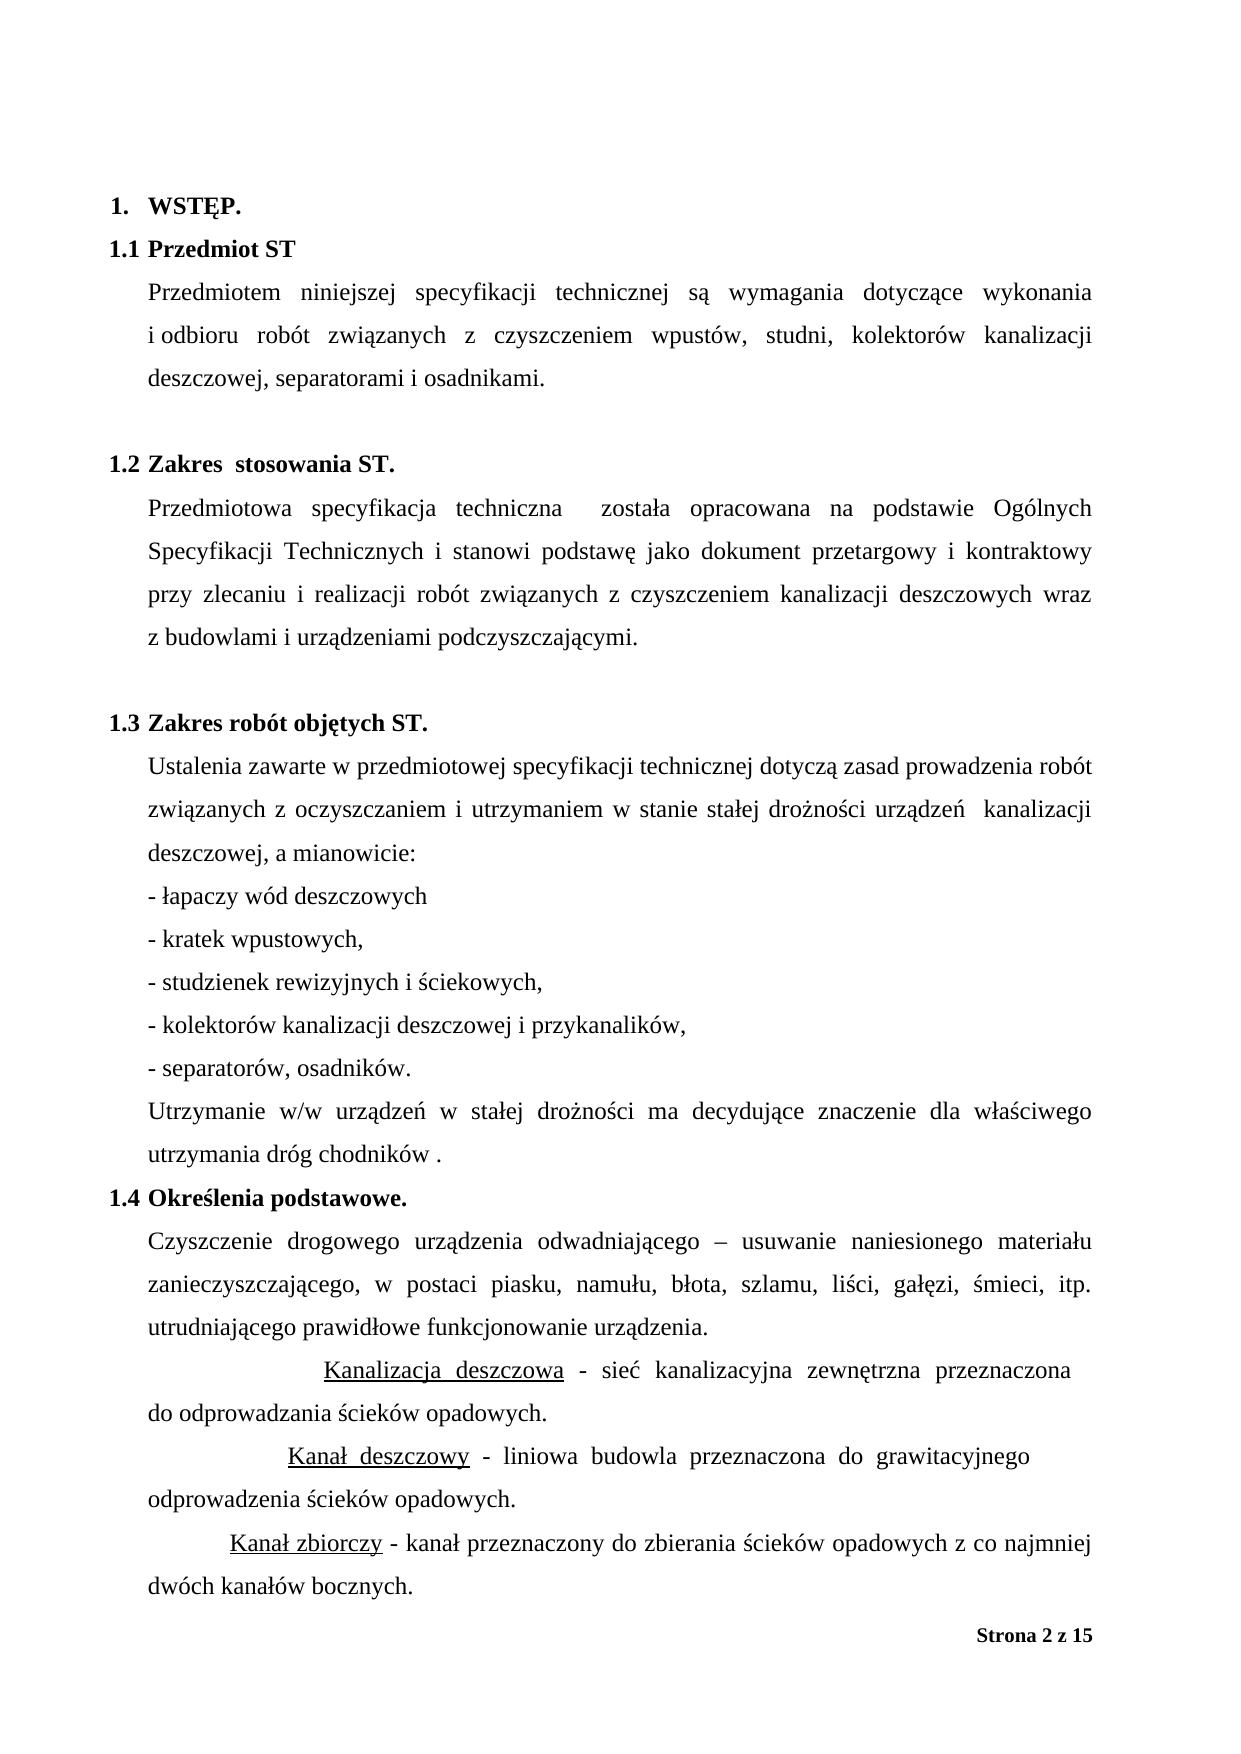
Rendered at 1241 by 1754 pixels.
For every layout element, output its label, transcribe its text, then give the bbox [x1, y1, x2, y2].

text Czyszczenie drogowego urządzenia odwadniającego – usuwanie naniesionego materiału zanieczyszczającego, w postaci piasku, namułu, błota, szlamu, liści, gałęzi, śmieci, itp. utrudniającego prawidłowe funkcjonowanie urządzenia. [148, 1226, 1093, 1341]
text Kanał zbiorczy - kanał przeznaczony do zbierania ścieków opadowych z co najmniej dwóch kanałów bocznych. [148, 1528, 1093, 1599]
list - łapaczy wód deszczowych [148, 881, 1093, 909]
list WSTĘP. [110, 191, 1093, 219]
text Utrzymanie w/w urządzeń w stałej drożności ma decydujące znaczenie dla właściwego utrzymania dróg chodników . [148, 1096, 1093, 1168]
list Ustalenia zawarte w przedmiotowej specyfikacji technicznej dotyczą zasad prowadzenia robót związanych z oczyszczaniem i utrzymaniem w stanie stałej drożności urządzeń kanalizacji deszczowej, a mianowicie: [148, 751, 1093, 866]
text Kanał deszczowy - liniowa budowla przeznaczona do grawitacyjnego odprowadzenia ścieków opadowych. [148, 1441, 1030, 1513]
list - separatorów, osadników. [148, 1053, 1093, 1082]
list - studzienek rewizyjnych i ściekowych, [148, 967, 1093, 996]
list - kolektorów kanalizacji deszczowej i przykanalików, [148, 1010, 1093, 1039]
list Przedmiotem niniejszej specyfikacji technicznej są wymagania dotyczące wykonania i odbioru robót związanych z czyszczeniem wpustów, studni, kolektorów kanalizacji deszczowej, separatorami i osadnikami. [148, 277, 1093, 392]
text Kanalizacja deszczowa - sieć kanalizacyjna zewnętrzna przeznaczona do odprowadzania ścieków opadowych. [148, 1355, 1072, 1427]
list Zakres robót objętych ST. [108, 708, 1093, 737]
list Zakres stosowania ST. [108, 449, 1093, 478]
list - kratek wpustowych, [148, 924, 1093, 953]
list Określenia podstawowe. [108, 1183, 1093, 1211]
list Przedmiot ST [108, 234, 1093, 263]
list Przedmiotowa specyfikacja techniczna została opracowana na podstawie Ogólnych Specyfikacji Technicznych i stanowi podstawę jako dokument przetargowy i kontraktowy przy zlecaniu i realizacji robót związanych z czyszczeniem kanalizacji deszczowych wraz z budowlami i urządzeniami podczyszczającymi. [148, 493, 1093, 651]
